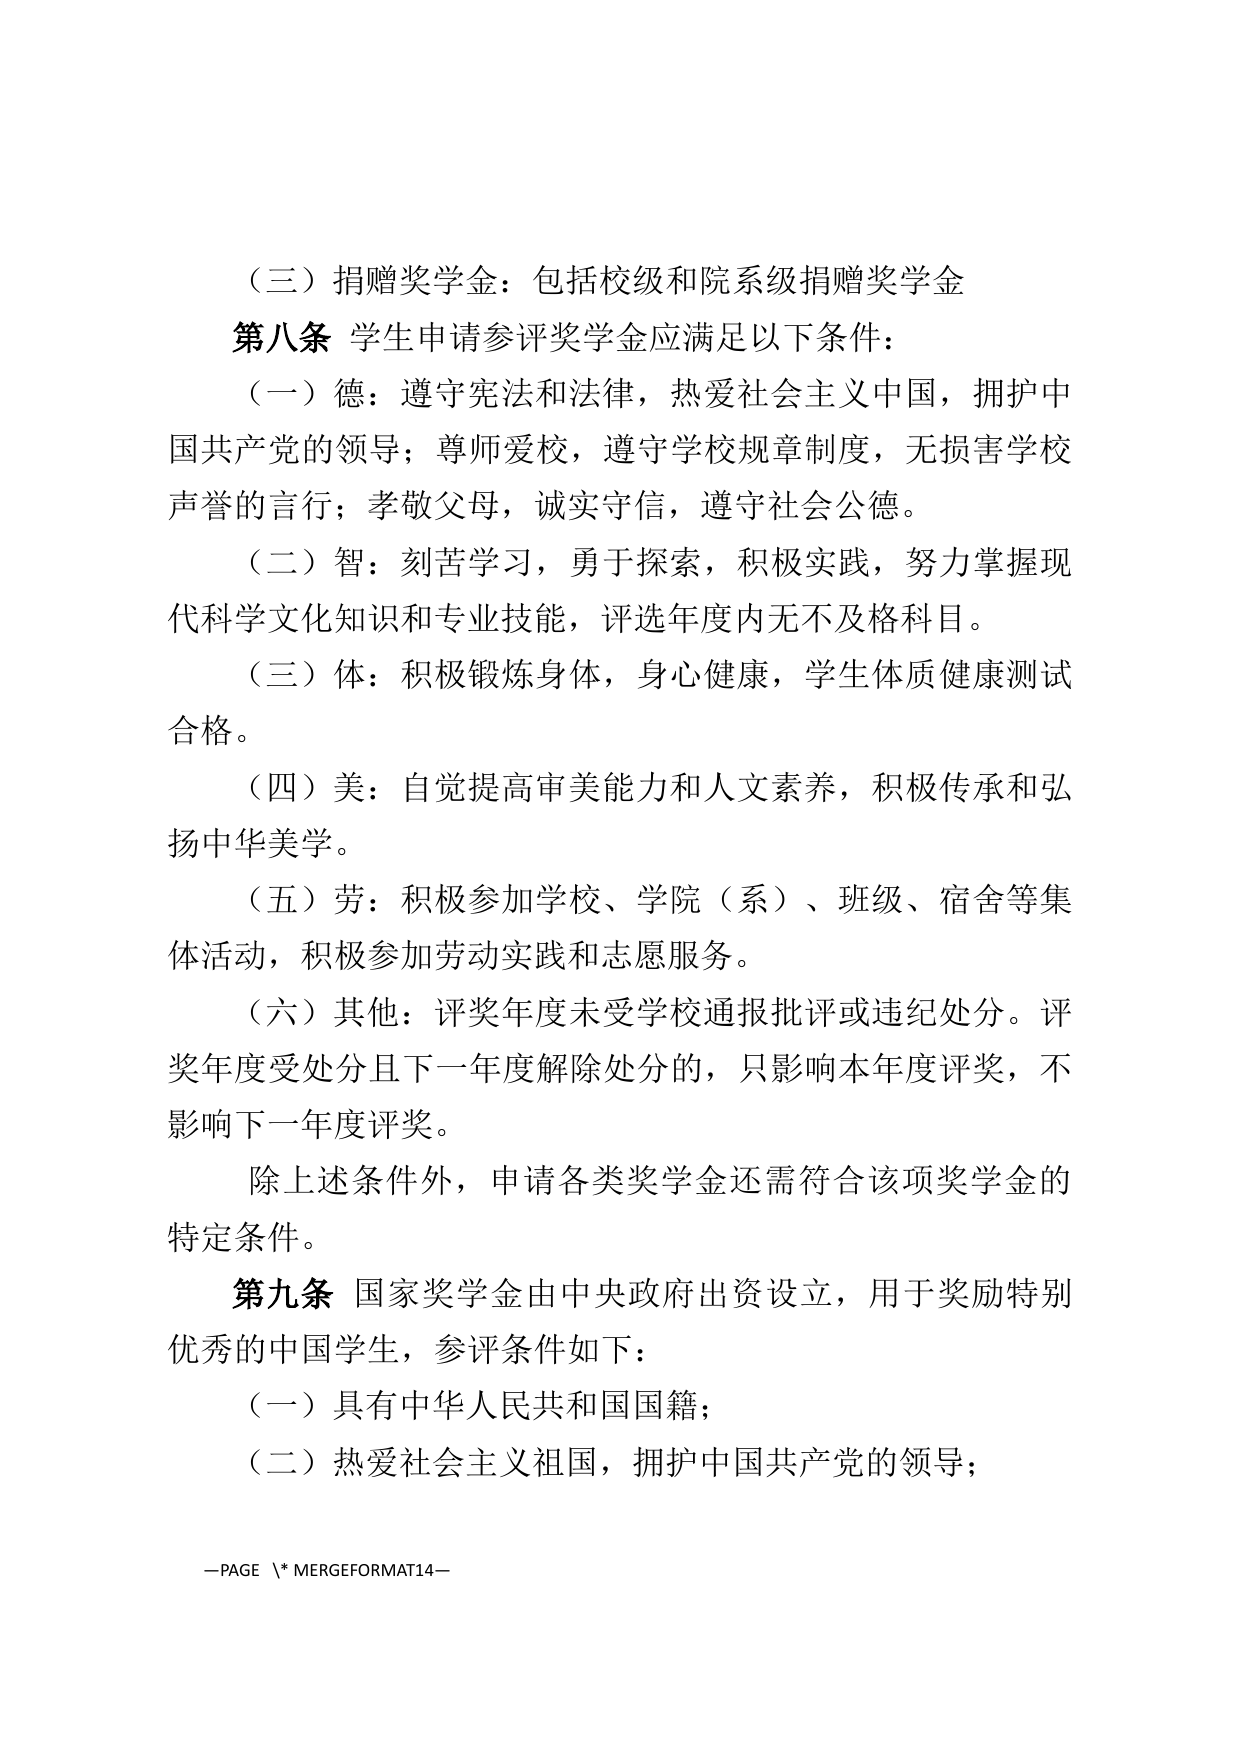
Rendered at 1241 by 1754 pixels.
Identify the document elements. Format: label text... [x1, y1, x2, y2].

text （六）其他：评奖年度未受学校通报批评或违纪处分。评奖年度受处分且下一年度解除处分的，只影响本年度评奖，不影响下一年度评奖。 [167, 973, 1074, 1141]
text （一）德：遵守宪法和法律，热爱社会主义中国，拥护中国共产党的领导；尊师爱校，遵守学校规章制度，无损害学校声誉的言行；孝敬父母，诚实守信，遵守社会公德。 [167, 354, 1074, 523]
text （五）劳：积极参加学校、学院（系）、班级、宿舍等集体活动，积极参加劳动实践和志愿服务。 [167, 860, 1074, 973]
text 第九条 国家奖学金由中央政府出资设立，用于奖励特别优秀的中国学生，参评条件如下： [167, 1254, 1074, 1366]
text 第八条 学生申请参评奖学金应满足以下条件： [167, 298, 1074, 354]
text （四）美：自觉提高审美能力和人文素养，积极传承和弘扬中华美学。 [167, 748, 1074, 860]
text （一）具有中华人民共和国国籍； [167, 1366, 1074, 1423]
text （三）捐赠奖学金：包括校级和院系级捐赠奖学金 [167, 241, 1074, 298]
text 除上述条件外，申请各类奖学金还需符合该项奖学金的特定条件。 [167, 1141, 1074, 1254]
text （二）热爱社会主义祖国，拥护中国共产党的领导； [167, 1423, 1074, 1479]
text （三）体：积极锻炼身体，身心健康，学生体质健康测试合格。 [167, 635, 1074, 748]
text （二）智：刻苦学习，勇于探索，积极实践，努力掌握现代科学文化知识和专业技能，评选年度内无不及格科目。 [167, 523, 1074, 635]
